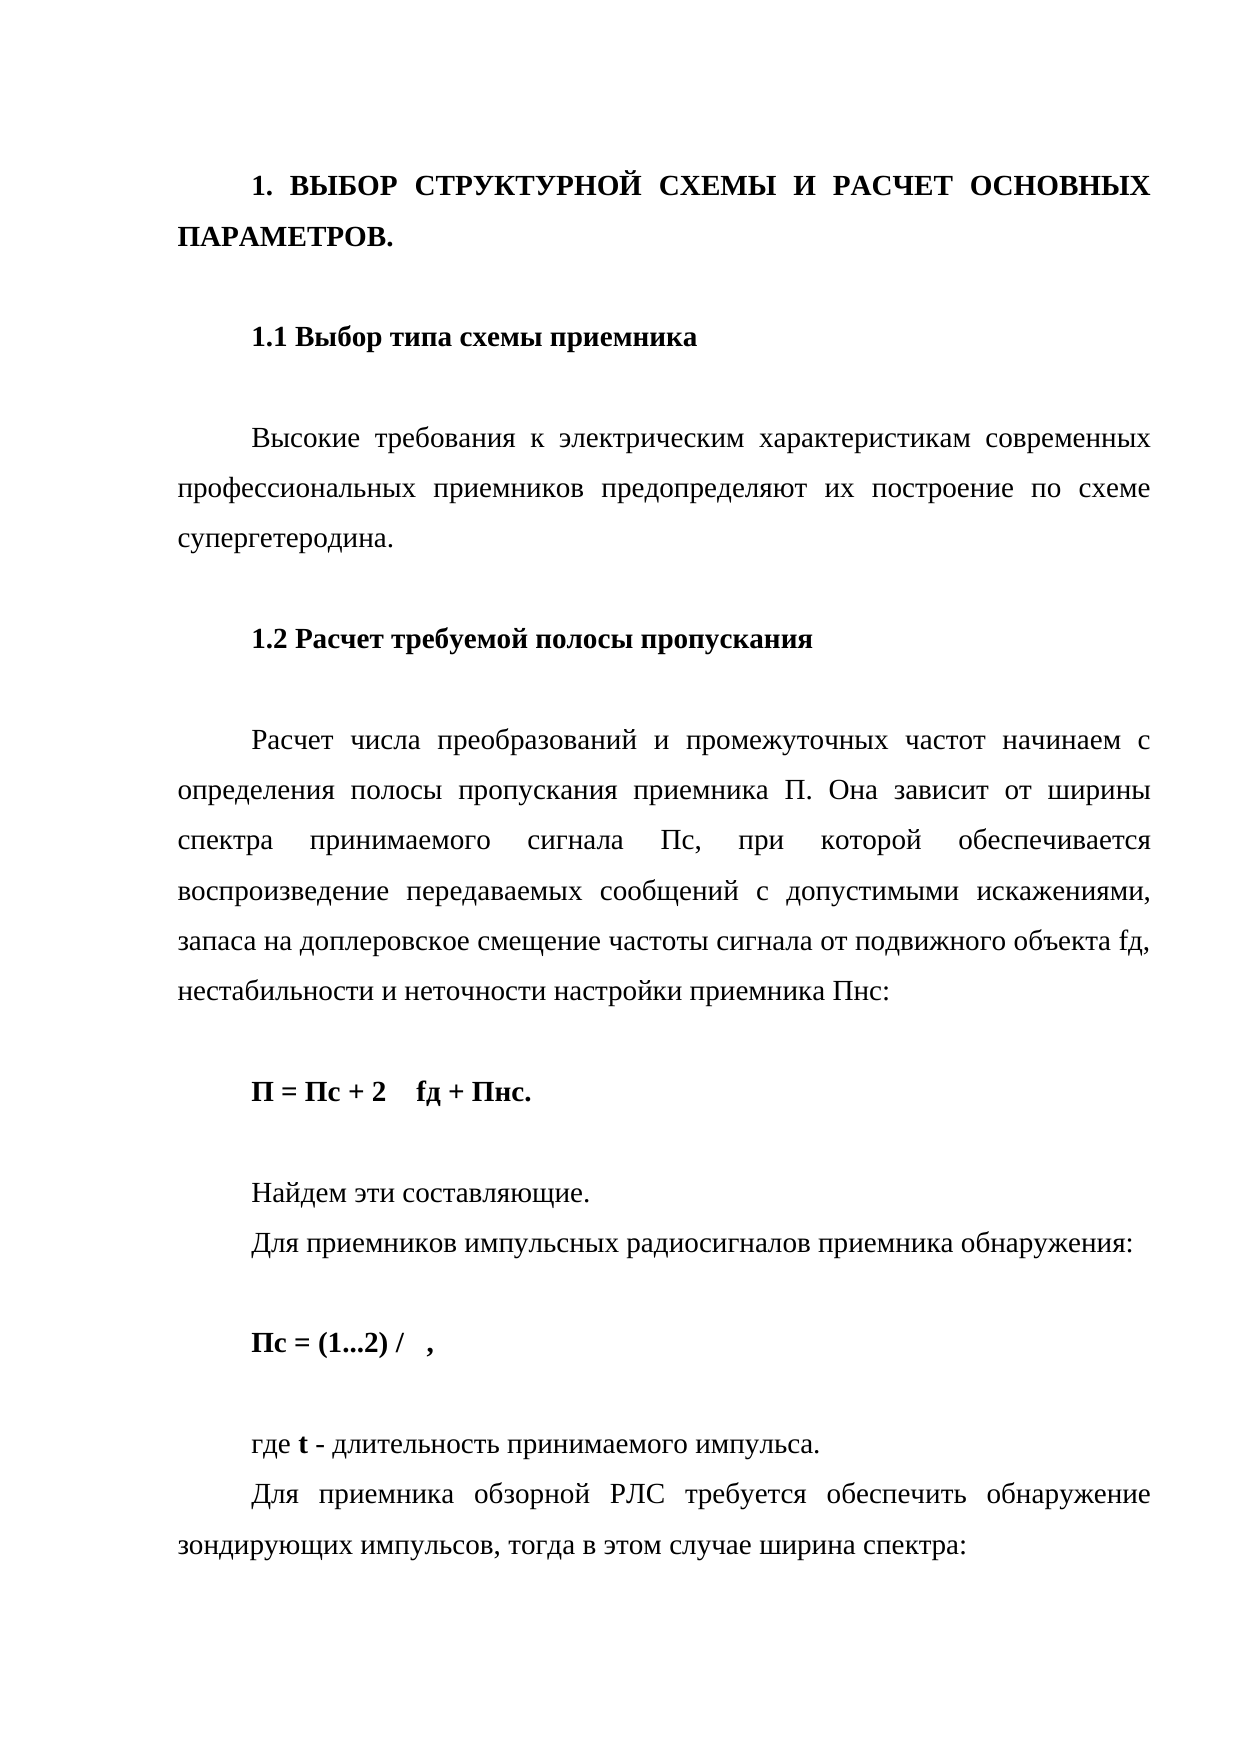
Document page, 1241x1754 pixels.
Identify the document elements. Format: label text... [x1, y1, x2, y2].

text 1.2 Расчет требуемой полосы пропускания [177, 621, 1152, 655]
text Для приемников импульсных радиосигналов приемника обнаружения: [177, 1225, 1152, 1258]
text Пс = (1...2) /, [177, 1326, 1152, 1359]
text Найдем эти составляющие. [177, 1175, 1152, 1208]
text 1.1 Выбор типа схемы приемника [177, 319, 1152, 353]
text Для приемника обзорной РЛС требуется обеспечить обнаружение зондирующих импульсов, тогда в этом случае ширина спектра: [177, 1477, 1152, 1560]
text 1. ВЫБОР СТРУКТУРНОЙ СХЕМЫ И РАСЧЕТ ОСНОВНЫХ ПАРАМЕТРОВ. [177, 168, 1152, 252]
text Высокие требования к электрическим характеристикам современных профессиональных приемников предопределяют их построение по схеме супергетеродина. [177, 420, 1152, 554]
text П = Пс + 2 fд + Пнс. [177, 1074, 1152, 1108]
text где t - длительность принимаемого импульса. [177, 1426, 1152, 1460]
text Расчет числа преобразований и промежуточных частот начинаем с определения полосы пропускания приемника П. Она зависит от ширины спектра принимаемого сигнала Пс, при которой обеспечивается воспроизведение передаваемых сообщений с допустимыми искажениями, запаса на доплеровское смещение частоты сигнала от подвижного объекта fд, нестабильности и неточности настройки приемника Пнс: [177, 722, 1152, 1007]
